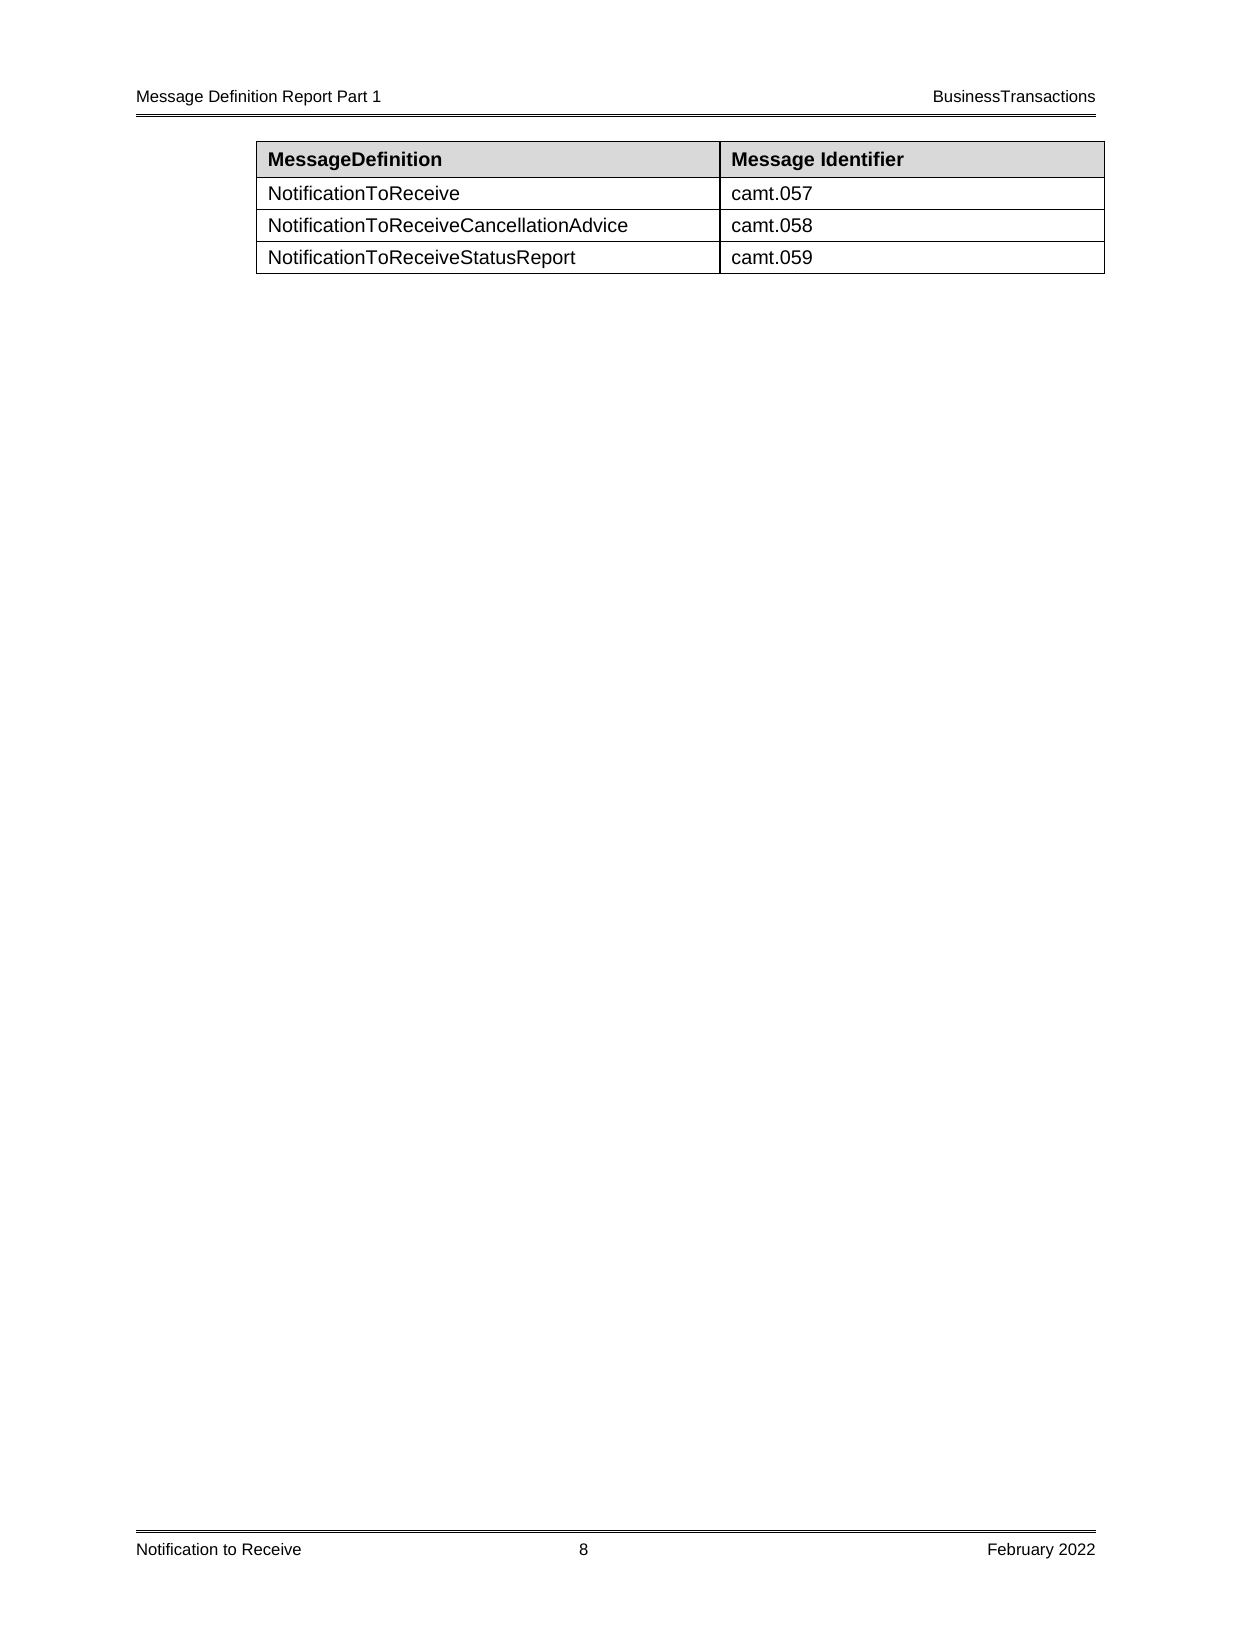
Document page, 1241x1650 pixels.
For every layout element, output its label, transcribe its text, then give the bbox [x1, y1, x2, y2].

table_header Message Identifier [721, 142, 1104, 177]
table_cell NotificationToReceiveCancellationAdvice [257, 210, 719, 241]
table_cell camt.057 [721, 178, 1104, 209]
table_cell NotificationToReceive [257, 178, 719, 209]
table_cell NotificationToReceiveStatusReport [257, 242, 719, 273]
table_cell camt.059 [721, 242, 1104, 273]
table_header MessageDefinition [257, 142, 719, 177]
table_cell camt.058 [721, 210, 1104, 241]
